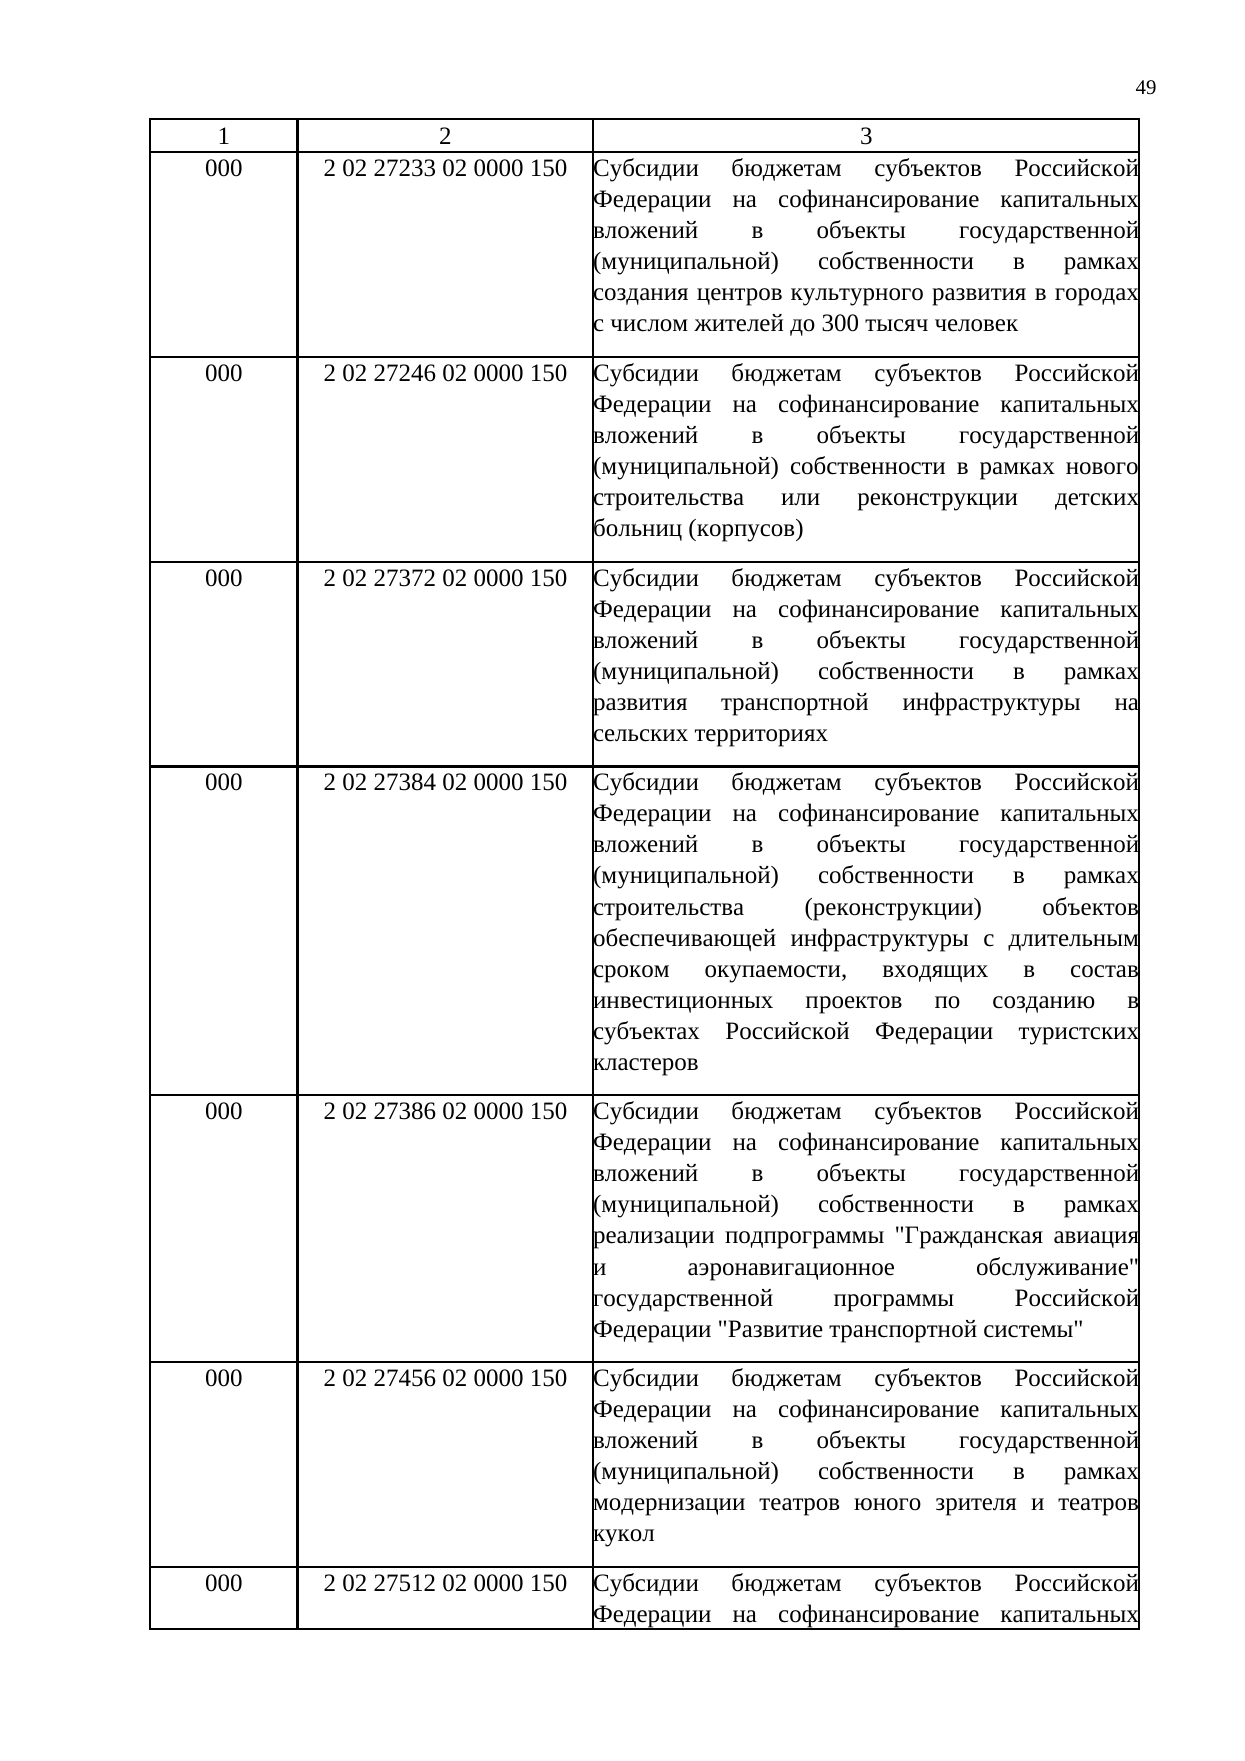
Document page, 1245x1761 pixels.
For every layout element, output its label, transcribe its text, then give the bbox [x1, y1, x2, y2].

table_header 2 [299, 120, 592, 151]
table_header 3 [594, 120, 1138, 151]
table_cell 000 [151, 1096, 296, 1361]
table_cell 000 [151, 1568, 296, 1628]
table_cell 000 [151, 1363, 296, 1566]
table_cell 000 [151, 563, 296, 765]
table_header 1 [151, 120, 296, 151]
table_cell 2 02 27233 02 0000 150 [299, 153, 592, 356]
table_cell 2 02 27372 02 0000 150 [299, 563, 592, 765]
table_cell 2 02 27512 02 0000 150 [299, 1568, 592, 1628]
table_cell 000 [151, 153, 296, 356]
table_cell Субсидии бюджетам субъектов Российской Федерации на софинансирование капитальных вложений в объекты государственной (муниципальной) собственности в рамках развития транспортной инфраструктуры на сельских территориях [594, 563, 1138, 765]
table_cell 2 02 27246 02 0000 150 [299, 358, 592, 561]
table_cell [594, 1568, 1138, 1628]
table_cell 000 [151, 768, 296, 1094]
table_cell 2 02 27456 02 0000 150 [299, 1363, 592, 1566]
table_cell Субсидии бюджетам субъектов Российской Федерации на софинансирование капитальных вложений в объекты государственной (муниципальной) собственности в рамках модернизации театров юного зрителя и театров кукол [594, 1363, 1138, 1566]
table_cell Субсидии бюджетам субъектов Российской Федерации на софинансирование капитальных вложений в объекты государственной (муниципальной) собственности в рамках создания центров культурного развития в городах с числом жителей до 300 тысяч человек [594, 153, 1138, 356]
table_cell 000 [151, 358, 296, 561]
table_cell Субсидии бюджетам субъектов Российской Федерации на софинансирование капитальных вложений в объекты государственной (муниципальной) собственности в рамках нового строительства или реконструкции детских больниц (корпусов) [594, 358, 1138, 561]
table_cell 2 02 27386 02 0000 150 [299, 1096, 592, 1361]
table_cell Субсидии бюджетам субъектов Российской Федерации на софинансирование капитальных вложений в объекты государственной (муниципальной) собственности в рамках реализации подпрограммы "Гражданская авиация и аэронавигационное обслуживание" государственной программы Российской Федерации "Развитие транспортной системы" [594, 1096, 1138, 1361]
table_cell 2 02 27384 02 0000 150 [299, 768, 592, 1094]
table_cell Субсидии бюджетам субъектов Российской Федерации на софинансирование капитальных вложений в объекты государственной (муниципальной) собственности в рамках строительства (реконструкции) объектов обеспечивающей инфраструктуры с длительным сроком окупаемости, входящих в состав инвестиционных проектов по созданию в субъектах Российской Федерации туристских кластеров [594, 768, 1138, 1094]
